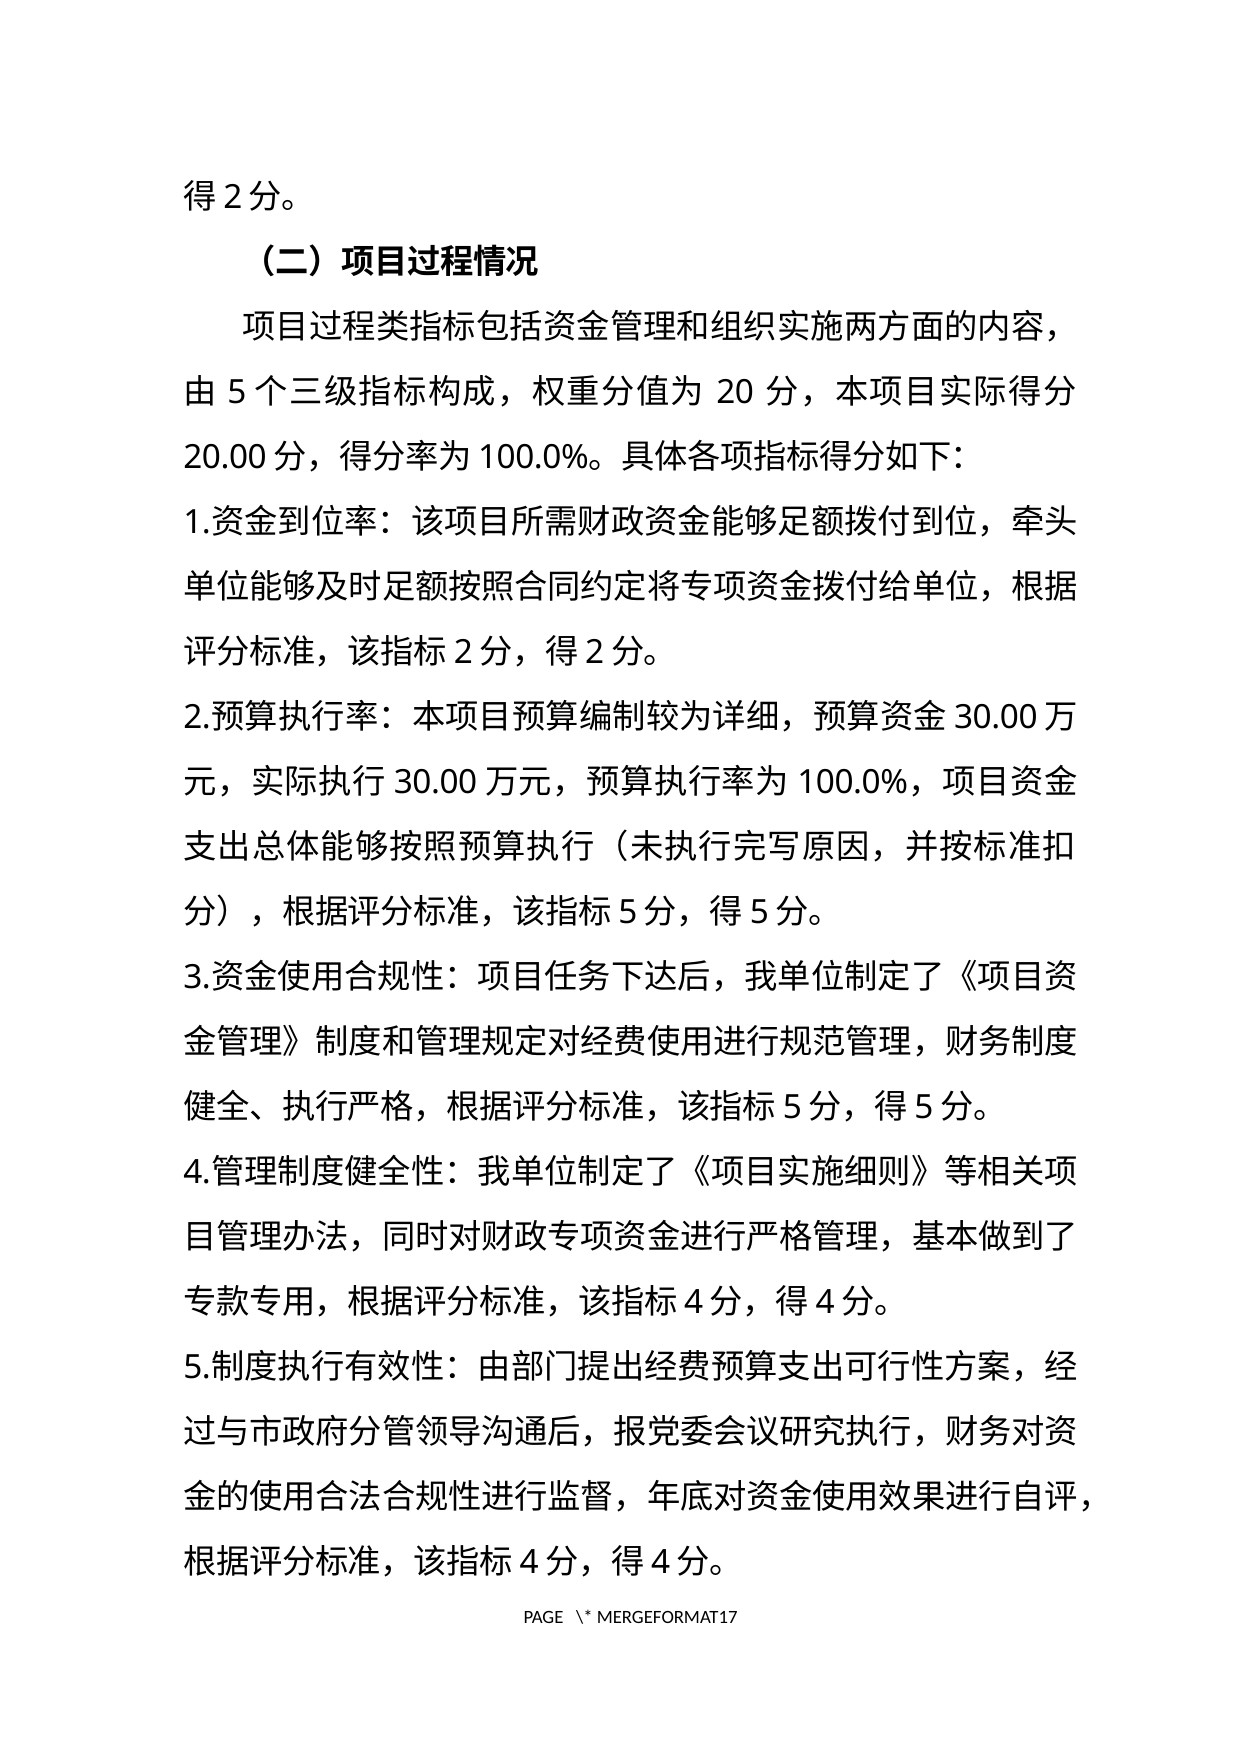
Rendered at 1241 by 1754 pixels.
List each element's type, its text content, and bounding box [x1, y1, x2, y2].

text 项目过程类指标包括资金管理和组织实施两方面的内容，由 5个三级指标构成，权重分值为 20 分，本项目实际得分20.00分，得分率为100.0%。具体各项指标得分如下： 1.资金到位率：该项目所需财政资金能够足额拨付到位，牵头单位能够及时足额按照合同约定将专项资金拨付给单位，根据评分标准，该指标2分，得2分。 2.预算执行率：本项目预算编制较为详细，预算资金30.00万元，实际执行30.00万元，预算执行率为100.0%，项目资金支出总体能够按照预算执行（未执行完写原因，并按标准扣分），根据评分标准，该指标5分，得5分。 3.资金使用合规性：项目任务下达后，我单位制定了《项目资金管理》制度和管理规定对经费使用进行规范管理，财务制度健全、执行严格，根据评分标准，该指标5分，得5分。 4.管理制度健全性：我单位制定了《项目实施细则》等相关项目管理办法，同时对财政专项资金进行严格管理，基本做到了专款专用，根据评分标准，该指标4分，得4分。 5.制度执行有效性：由部门提出经费预算支出可行性方案，经过与市政府分管领导沟通后，报党委会议研究执行，财务对资金的使用合法合规性进行监督，年底对资金使用效果进行自评，根据评分标准，该指标4分，得4分。 [183, 292, 1078, 1592]
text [183, 162, 1078, 227]
text （二）项目过程情况 [183, 227, 1078, 292]
